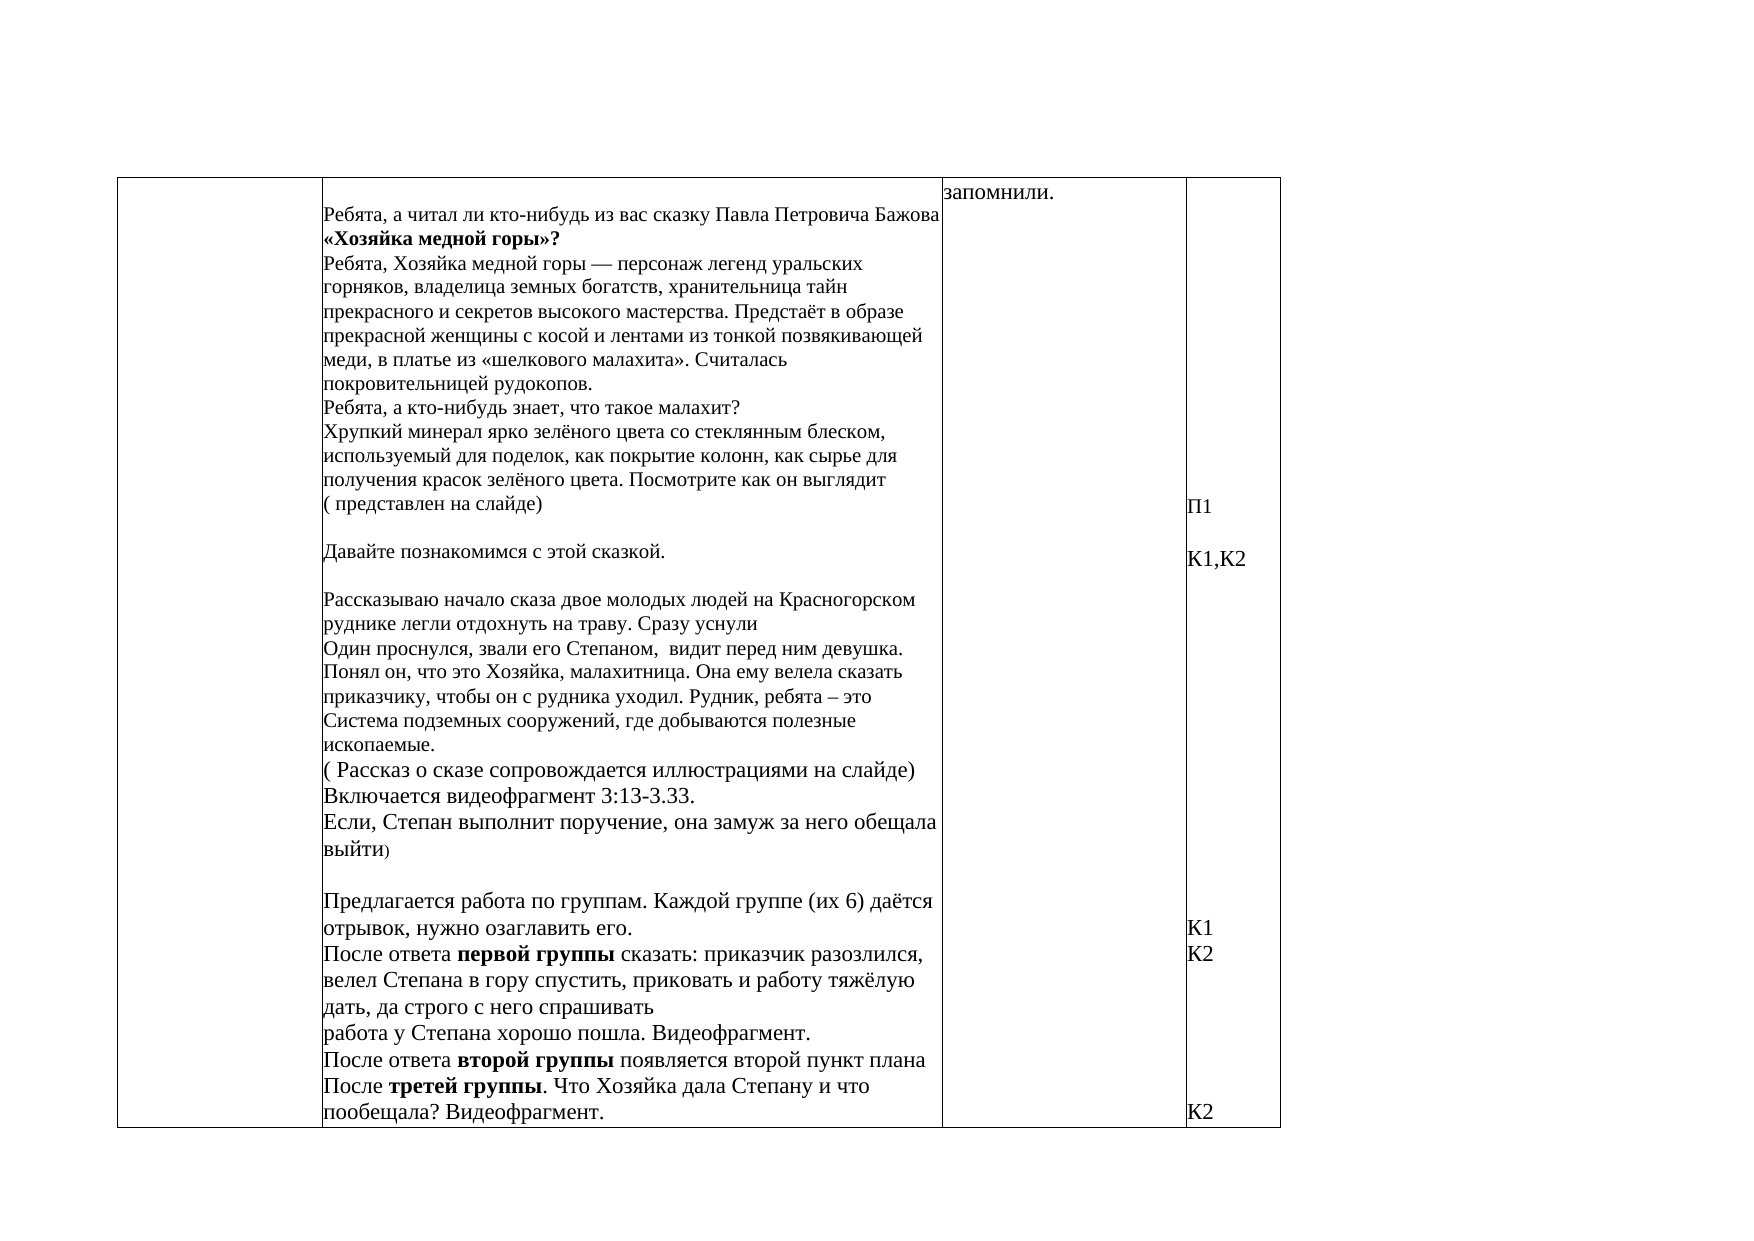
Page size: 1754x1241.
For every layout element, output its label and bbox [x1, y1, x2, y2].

table_cell [943, 178, 1186, 1127]
table_cell [118, 178, 322, 1127]
table_cell [1187, 178, 1280, 1127]
table_cell [323, 178, 942, 1127]
